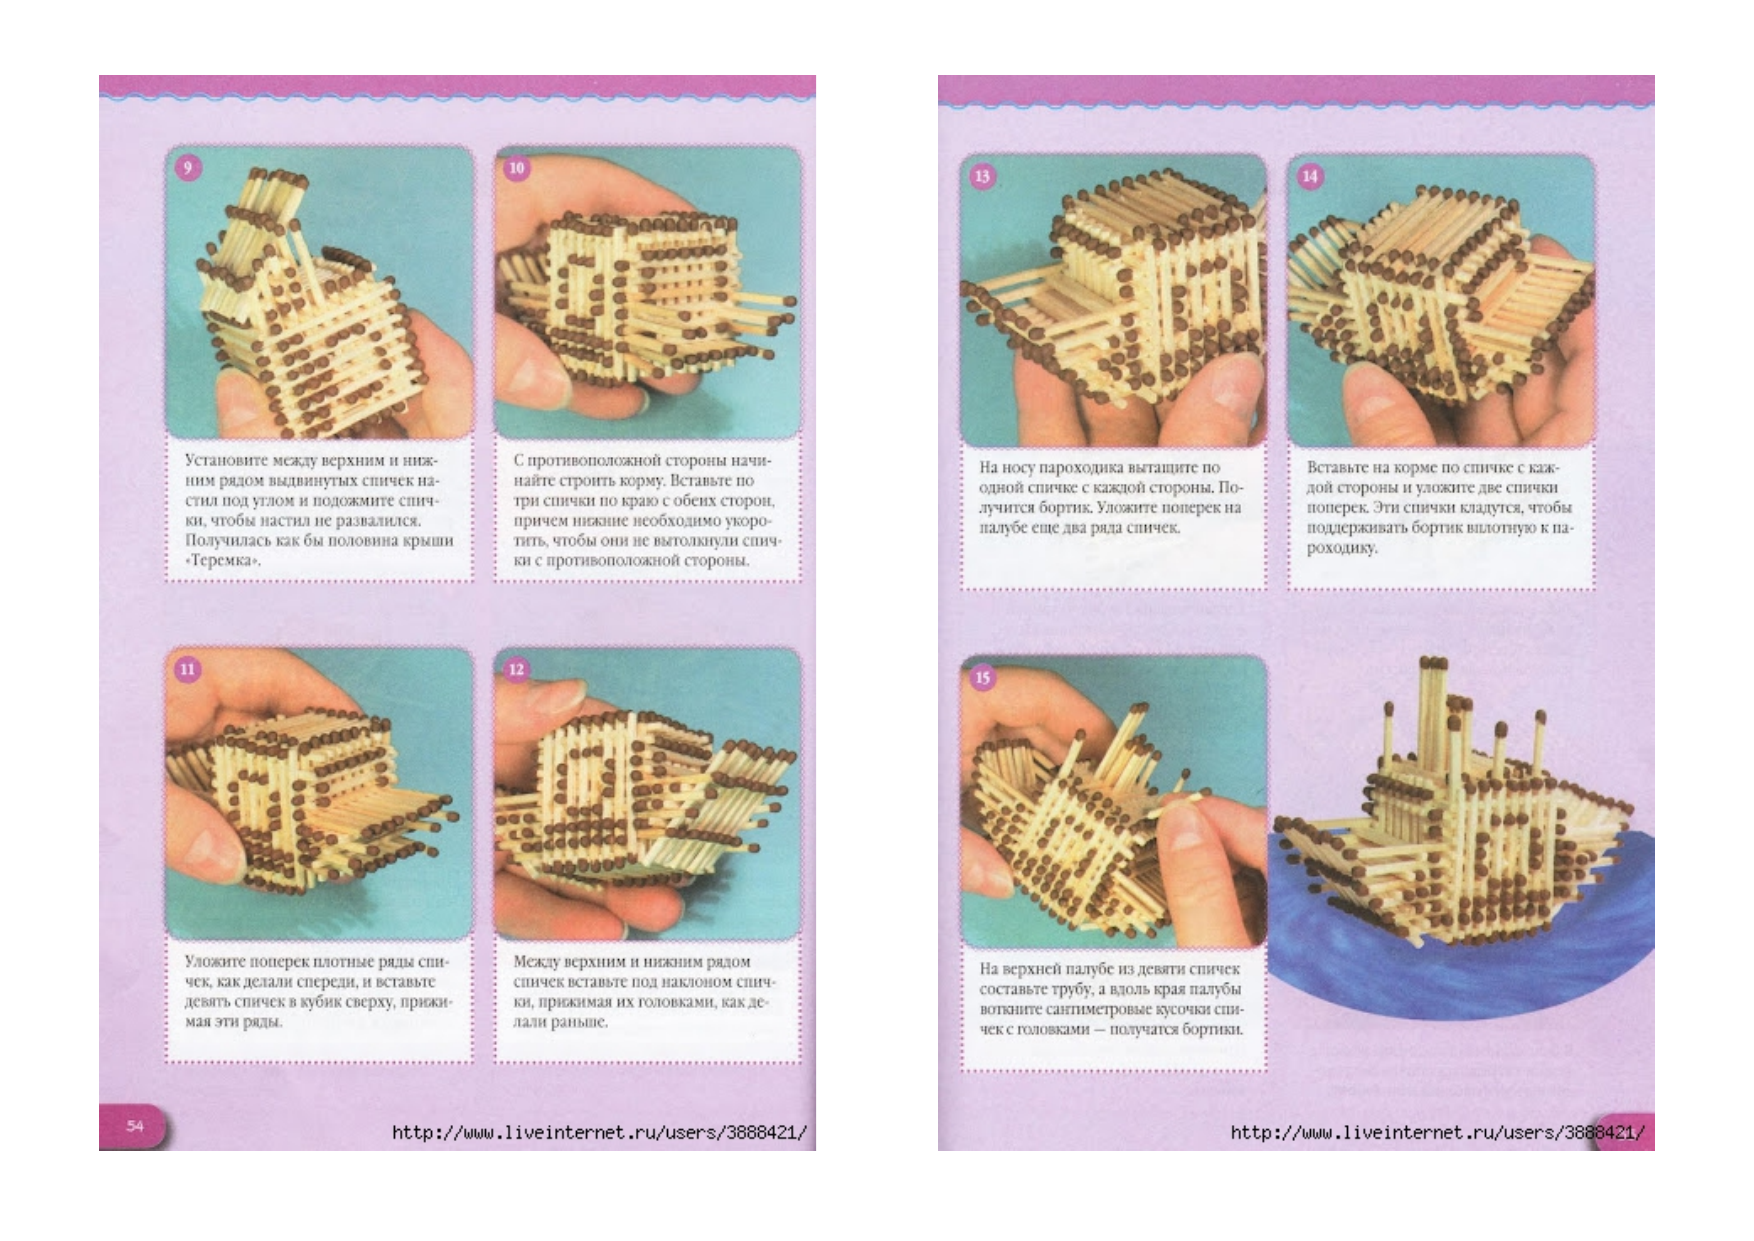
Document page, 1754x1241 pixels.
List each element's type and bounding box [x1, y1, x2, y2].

picture [99, 75, 817, 1151]
picture [938, 75, 1655, 1151]
